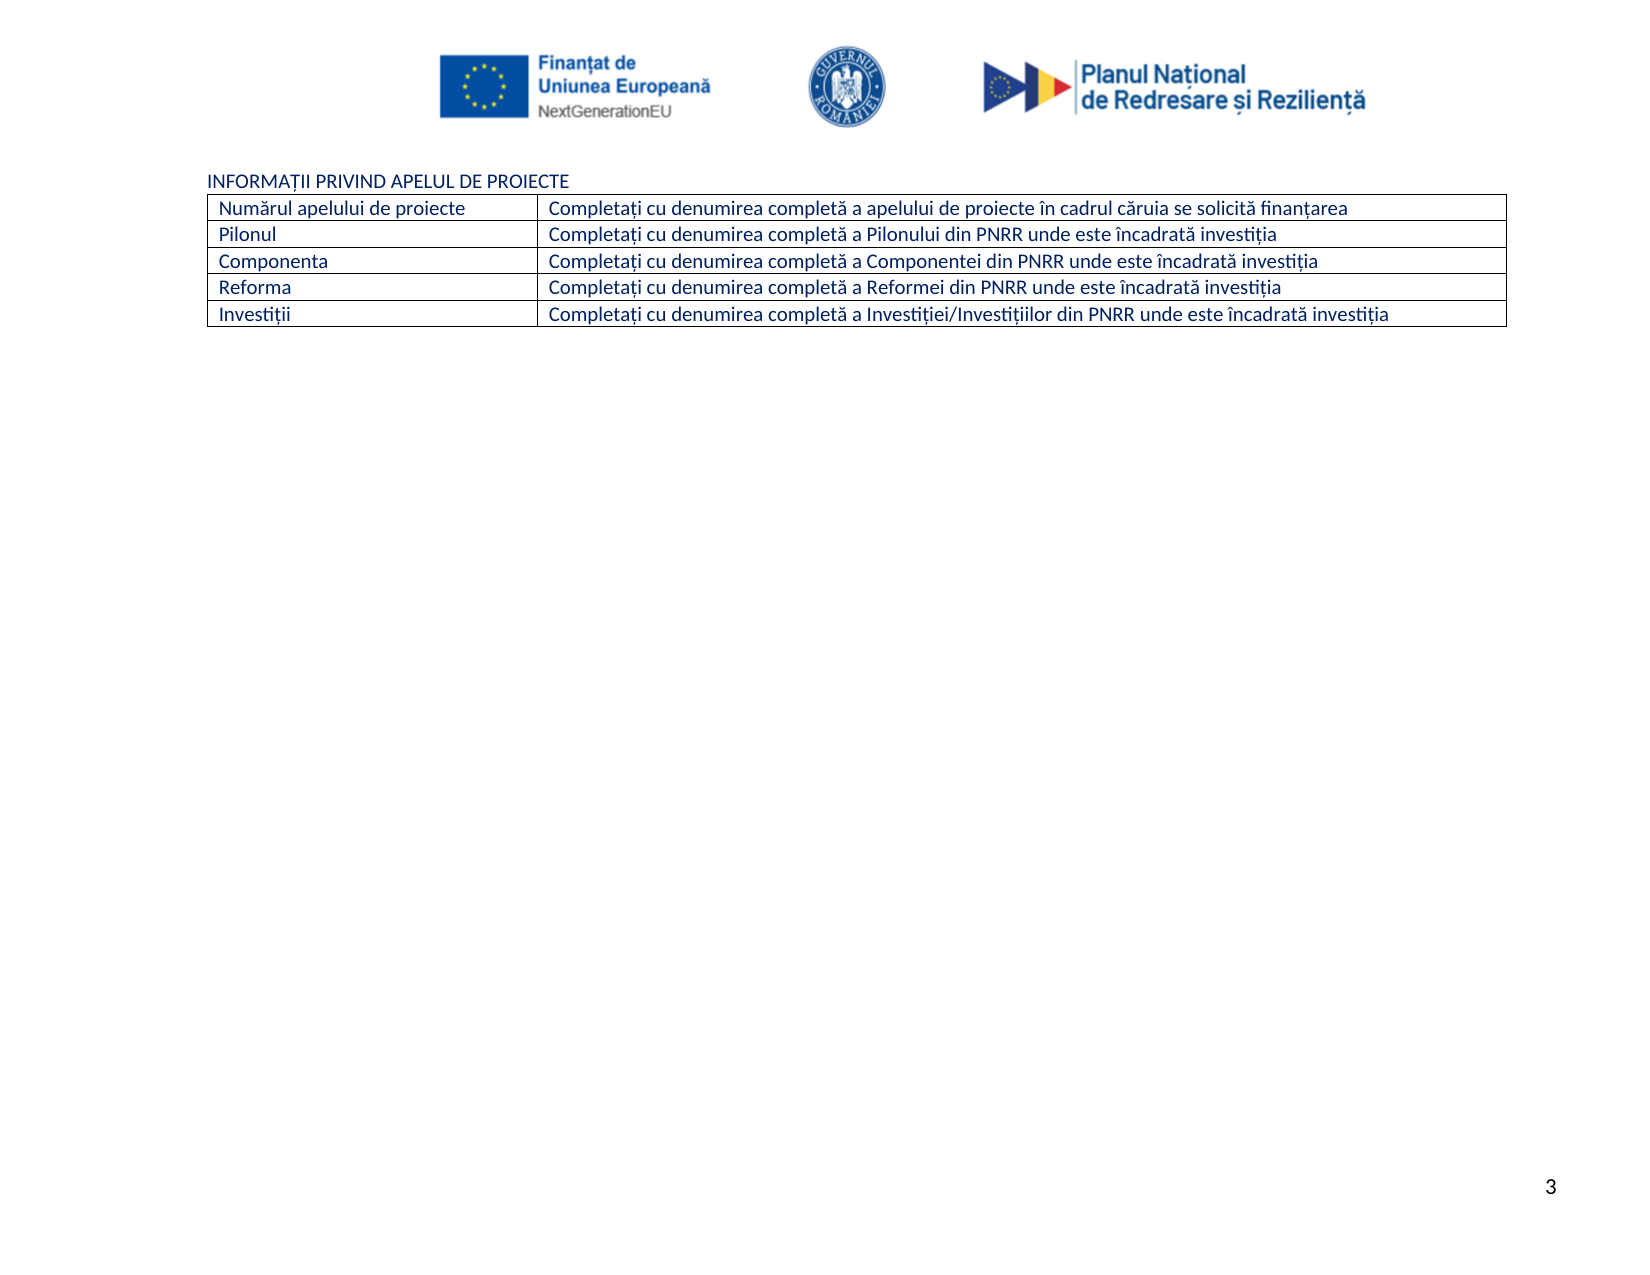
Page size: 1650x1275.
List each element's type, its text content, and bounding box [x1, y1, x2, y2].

table_cell Pilonul [208, 221, 537, 247]
table_cell Completați cu denumirea completă a Pilonului din PNRR unde este încadrată investiția [538, 221, 1506, 247]
table_cell Reforma [208, 274, 537, 300]
table_cell Completați cu denumirea completă a Reformei din PNRR unde este încadrată investiția [538, 274, 1506, 300]
table_cell Completați cu denumirea completă a Componentei din PNRR unde este încadrată investiția [538, 248, 1506, 273]
text INFORMAȚII PRIVIND APELUL DE PROIECTE [207, 168, 1556, 194]
table_cell Investiții [208, 301, 537, 326]
table_cell Completați cu denumirea completă a Investiției/Investițiilor din PNRR unde este încadrată investiția [538, 301, 1506, 326]
table_header Numărul apelului de proiecte [208, 195, 537, 220]
table_header Completați cu denumirea completă a apelului de proiecte în cadrul căruia se solicită finanțarea [538, 195, 1506, 220]
table_cell Componenta [208, 248, 537, 273]
picture [393, 28, 1369, 144]
